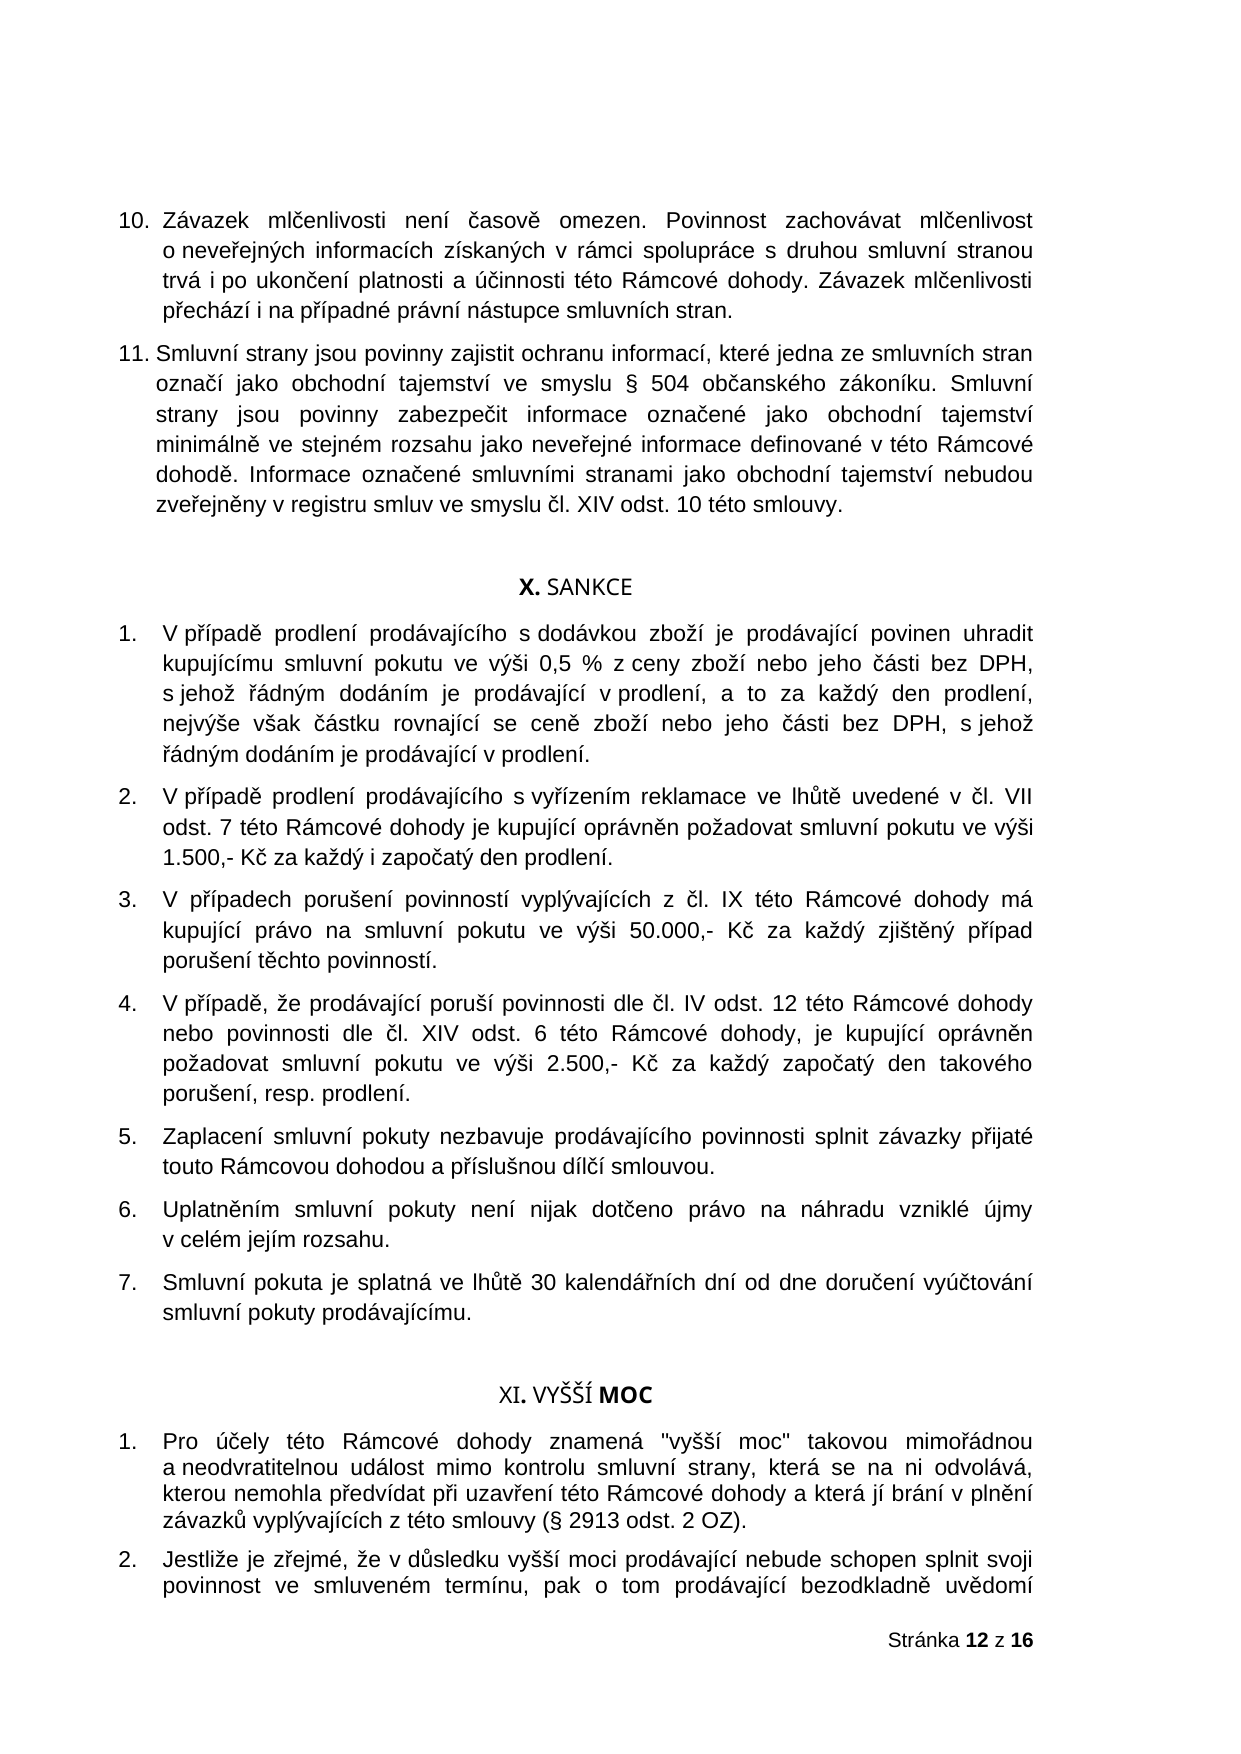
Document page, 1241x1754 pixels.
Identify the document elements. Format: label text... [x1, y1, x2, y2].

list V případě prodlení prodávajícího s dodávkou zboží je prodávající povinen uhradit kupujícímu smluvní pokutu ve výši 0,5 % z ceny zboží nebo jeho části bez DPH, s jehož řádným dodáním je prodávající v prodlení, a to za každý den prodlení, nejvýše však částku rovnající se ceně zboží nebo jeho části bez DPH, s jehož řádným dodáním je prodávající v prodlení. [118, 620, 1033, 767]
list Pro účely této Rámcové dohody znamená "vyšší moc" takovou mimořádnou a neodvratitelnou událost mimo kontrolu smluvní strany, která se na ni odvolává, kterou nemohla předvídat při uzavření této Rámcové dohody a která jí brání v plnění závazků vyplývajících z této smlouvy (§ 2913 odst. 2 OZ). [118, 1428, 1033, 1533]
list V případech porušení povinností vyplývajících z čl. IX této Rámcové dohody má kupující právo na smluvní pokutu ve výši 50.000,- Kč za každý zjištěný případ porušení těchto povinností. [118, 886, 1033, 973]
list Závazek mlčenlivosti není časově omezen. Povinnost zachovávat mlčenlivost o neveřejných informacích získaných v rámci spolupráce s druhou smluvní stranou trvá i po ukončení platnosti a účinnosti této Rámcové dohody. Závazek mlčenlivosti přechází i na případné právní nástupce smluvních stran. [118, 207, 1033, 324]
list X. SANKCE [118, 571, 1033, 603]
list Smluvní pokuta je splatná ve lhůtě 30 kalendářních dní od dne doručení vyúčtování smluvní pokuty prodávajícímu. [118, 1269, 1033, 1325]
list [118, 1546, 1033, 1598]
list Smluvní strany jsou povinny zajistit ochranu informací, které jedna ze smluvních stran označí jako obchodní tajemství ve smyslu § 504 občanského zákoníku. Smluvní strany jsou povinny zabezpečit informace označené jako obchodní tajemství minimálně ve stejném rozsahu jako neveřejné informace definované v této Rámcové dohodě. Informace označené smluvními stranami jako obchodní tajemství nebudou zveřejněny v registru smluv ve smyslu čl. XIV odst. 10 této smlouvy. [118, 340, 1033, 517]
list XI. VYŠŠÍ MOC [118, 1379, 1033, 1410]
list Zaplacení smluvní pokuty nezbavuje prodávajícího povinnosti splnit závazky přijaté touto Rámcovou dohodou a příslušnou dílčí smlouvou. [118, 1123, 1033, 1179]
list V případě prodlení prodávajícího s vyřízením reklamace ve lhůtě uvedené v čl. VII odst. 7 této Rámcové dohody je kupující oprávněn požadovat smluvní pokutu ve výši 1.500,- Kč za každý i započatý den prodlení. [118, 783, 1033, 870]
list V případě, že prodávající poruší povinnosti dle čl. IV odst. 12 této Rámcové dohody nebo povinnosti dle čl. XIV odst. 6 této Rámcové dohody, je kupující oprávněn požadovat smluvní pokutu ve výši 2.500,- Kč za každý započatý den takového porušení, resp. prodlení. [118, 989, 1033, 1107]
list Uplatněním smluvní pokuty není nijak dotčeno právo na náhradu vzniklé újmy v celém jejím rozsahu. [118, 1196, 1033, 1252]
